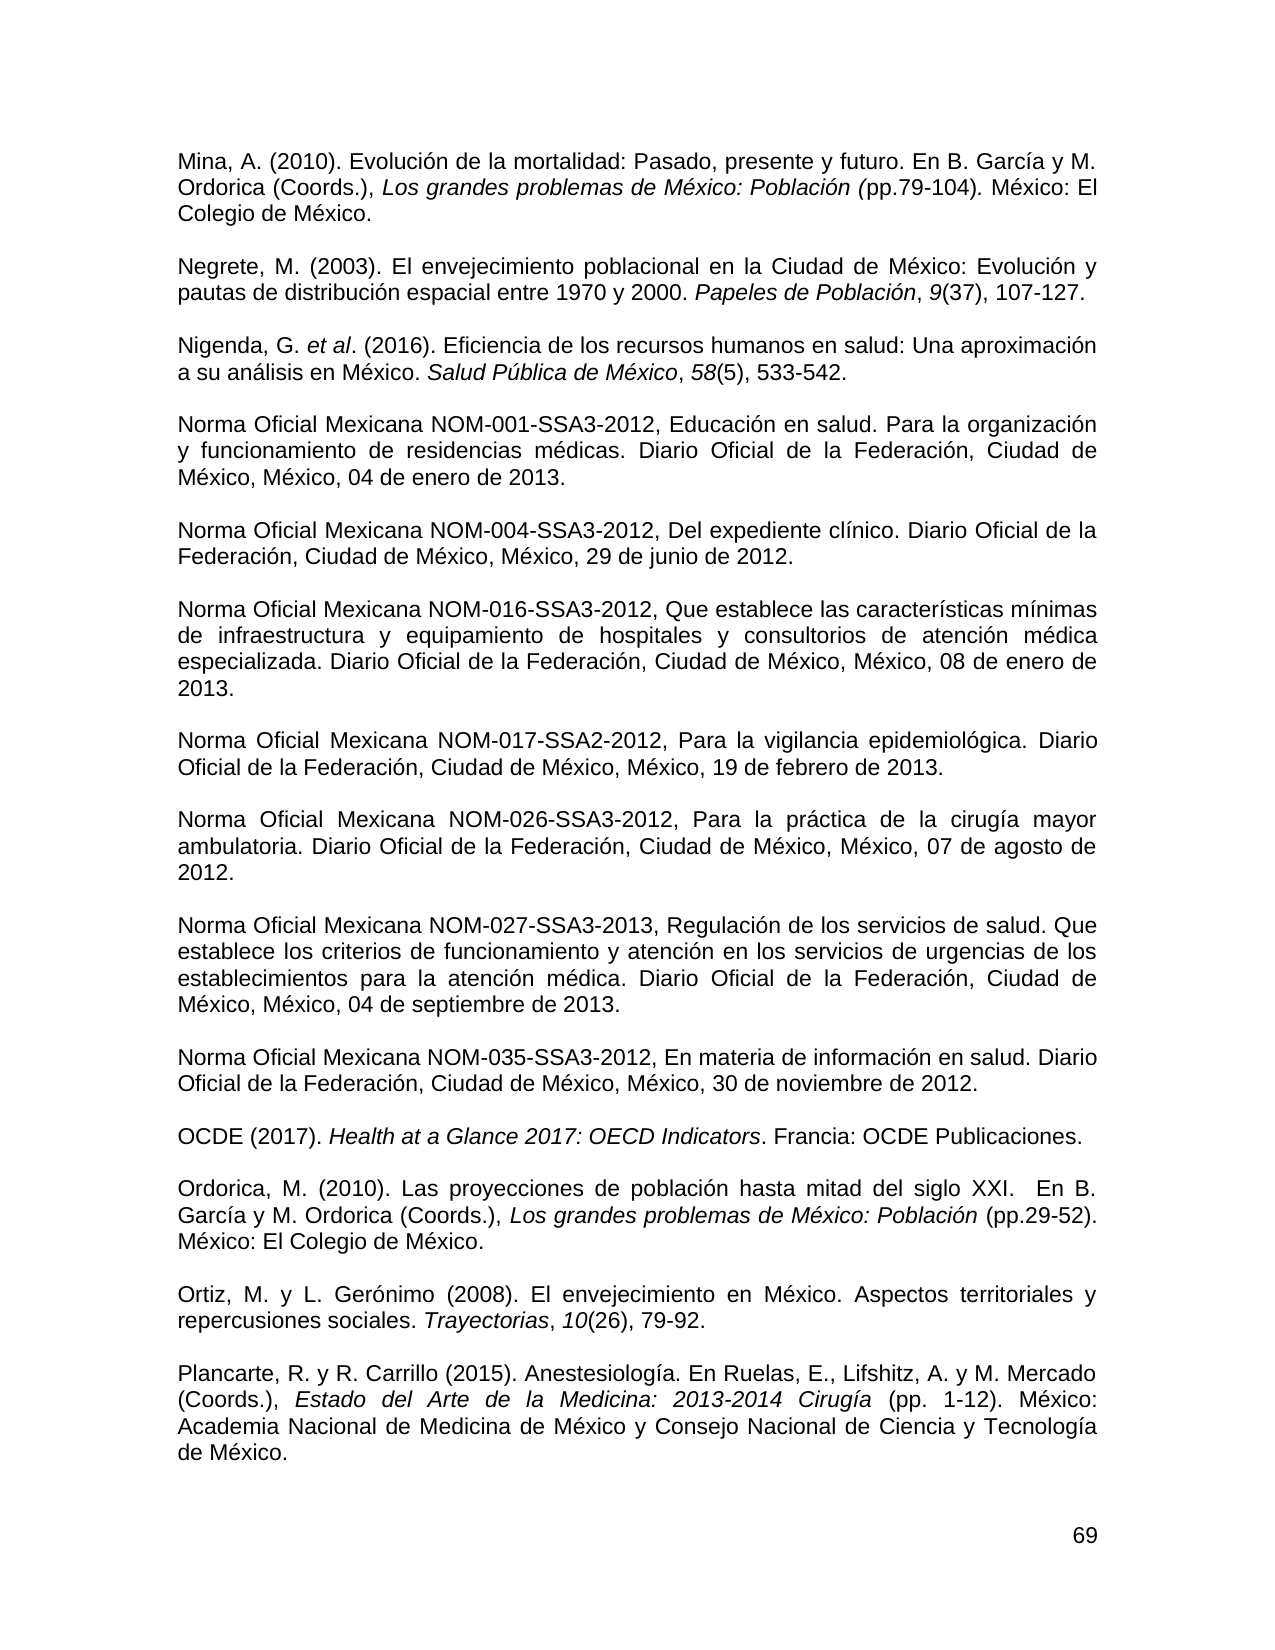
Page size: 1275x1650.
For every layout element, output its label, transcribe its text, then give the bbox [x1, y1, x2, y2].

text Norma Oficial Mexicana NOM-026-SSA3-2012, Para la práctica de la cirugía mayor ambulatoria. Diario Oficial de la Federación, Ciudad de México, México, 07 de agosto de 2012. [177, 806, 1098, 886]
text Plancarte, R. y R. Carrillo (2015). Anestesiología. En Ruelas, E., Lifshitz, A. y M. Mercado (Coords.), Estado del Arte de la Medicina: 2013-2014 Cirugía (pp. 1-12). México: Academia Nacional de Medicina de México y Consejo Nacional de Ciencia y Tecnología de México. [177, 1360, 1098, 1465]
text Negrete, M. (2003). El envejecimiento poblacional en la Ciudad de México: Evolución y pautas de distribución espacial entre 1970 y 2000. Papeles de Población, 9(37), 107-127. [177, 253, 1098, 306]
text OCDE (2017). Health at a Glance 2017: OECD Indicators. Francia: OCDE Publicaciones. [177, 1123, 1098, 1149]
text Norma Oficial Mexicana NOM-001-SSA3-2012, Educación en salud. Para la organización y funcionamiento de residencias médicas. Diario Oficial de la Federación, Ciudad de México, México, 04 de enero de 2013. [177, 411, 1098, 490]
text Norma Oficial Mexicana NOM-017-SSA2-2012, Para la vigilancia epidemiológica. Diario Oficial de la Federación, Ciudad de México, México, 19 de febrero de 2013. [177, 727, 1098, 780]
text Norma Oficial Mexicana NOM-016-SSA3-2012, Que establece las características mínimas de infraestructura y equipamiento de hospitales y consultorios de atención médica especializada. Diario Oficial de la Federación, Ciudad de México, México, 08 de enero de 2013. [177, 596, 1098, 701]
text Mina, A. (2010). Evolución de la mortalidad: Pasado, presente y futuro. En B. García y M. Ordorica (Coords.), Los grandes problemas de México: Población (pp.79-104). México: El Colegio de México. [177, 148, 1098, 227]
text Norma Oficial Mexicana NOM-004-SSA3-2012, Del expediente clínico. Diario Oficial de la Federación, Ciudad de México, México, 29 de junio de 2012. [177, 517, 1098, 569]
text Norma Oficial Mexicana NOM-027-SSA3-2013, Regulación de los servicios de salud. Que establece los criterios de funcionamiento y atención en los servicios de urgencias de los establecimientos para la atención médica. Diario Oficial de la Federación, Ciudad de México, México, 04 de septiembre de 2013. [177, 912, 1098, 1017]
text Ordorica, M. (2010). Las proyecciones de población hasta mitad del siglo XXI. En B. García y M. Ordorica (Coords.), Los grandes problemas de México: Población (pp.29-52). México: El Colegio de México. [177, 1175, 1098, 1254]
text Norma Oficial Mexicana NOM-035-SSA3-2012, En materia de información en salud. Diario Oficial de la Federación, Ciudad de México, México, 30 de noviembre de 2012. [177, 1044, 1098, 1096]
text Nigenda, G. et al. (2016). Eficiencia de los recursos humanos en salud: Una aproximación a su análisis en México. Salud Pública de México, 58(5), 533-542. [177, 332, 1098, 385]
text Ortiz, M. y L. Gerónimo (2008). El envejecimiento en México. Aspectos territoriales y repercusiones sociales. Trayectorias, 10(26), 79-92. [177, 1281, 1098, 1333]
